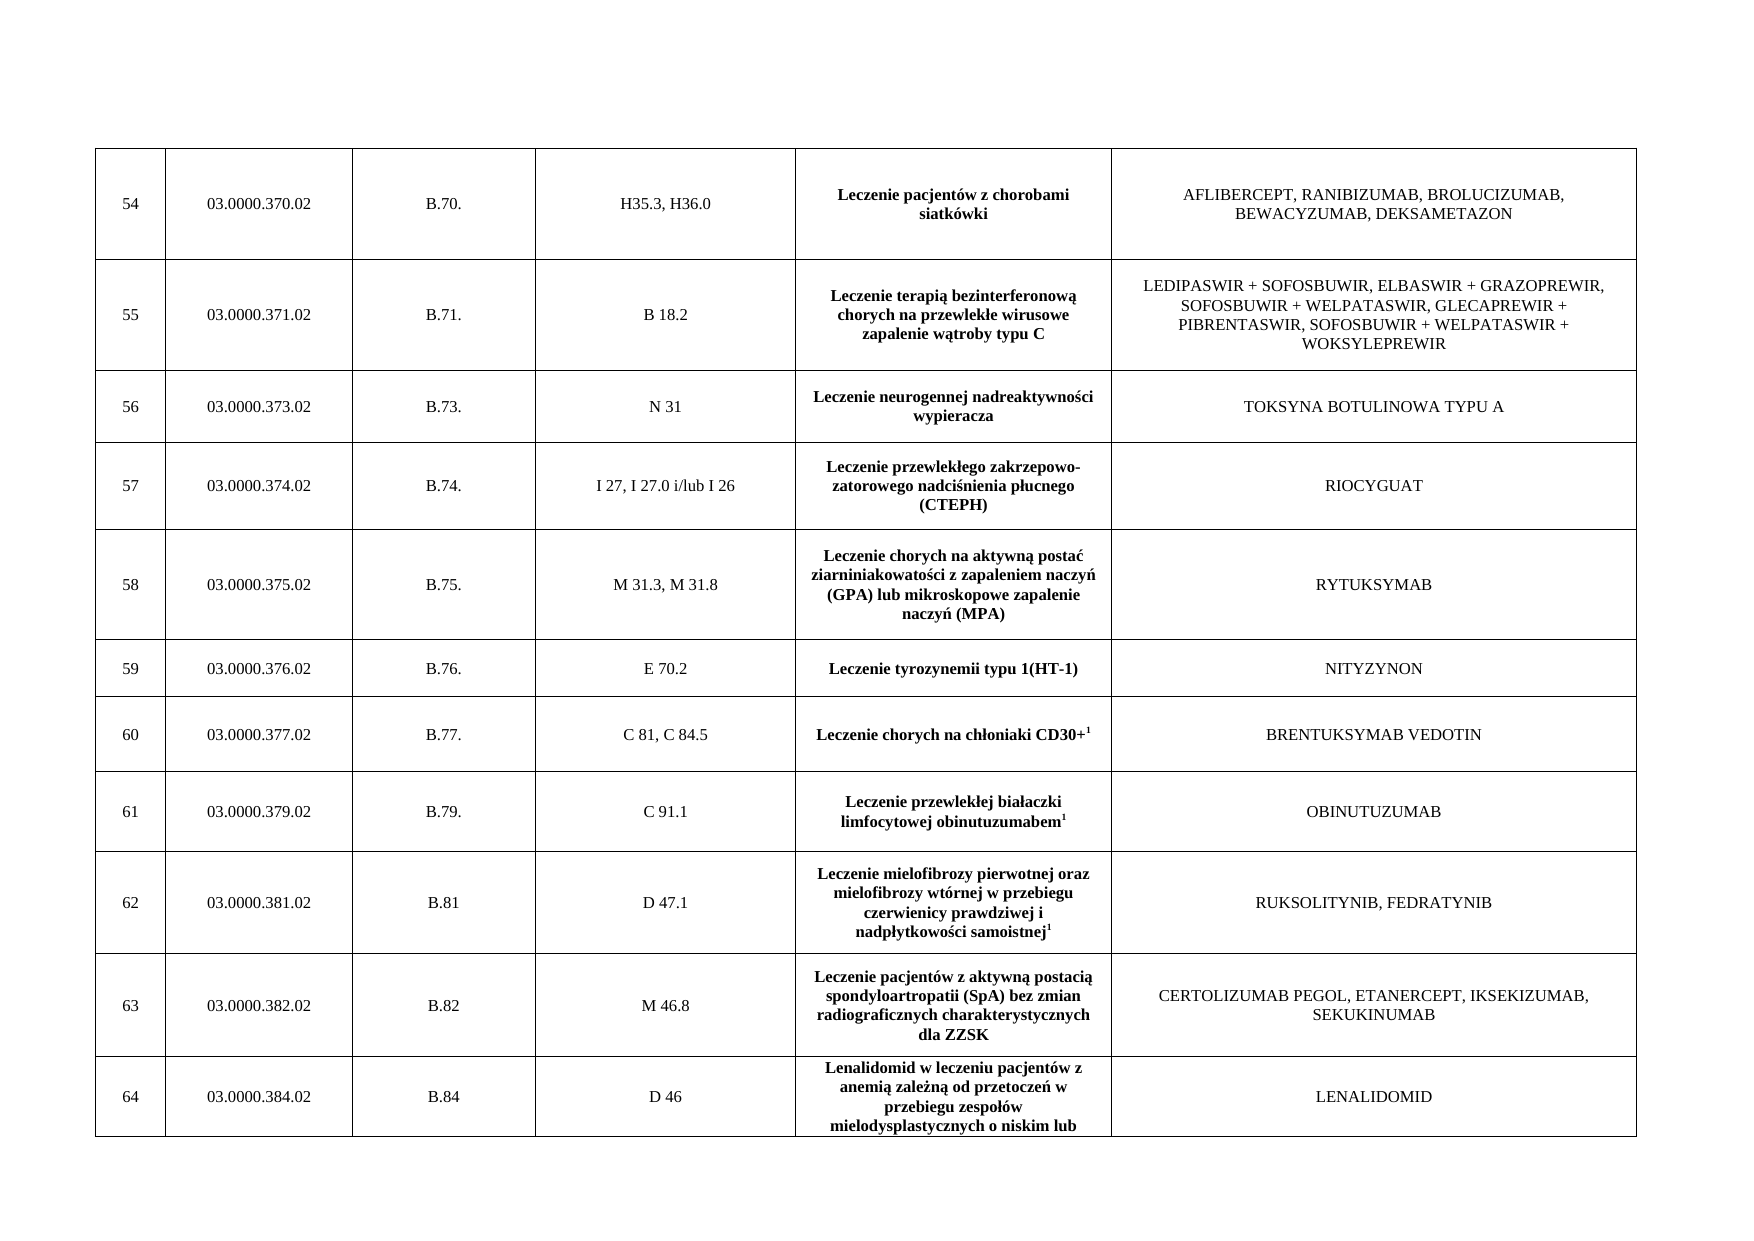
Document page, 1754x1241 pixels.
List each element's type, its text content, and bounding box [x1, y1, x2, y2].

table_cell 03.0000.381.02 [166, 852, 352, 953]
table_cell B.70. [353, 149, 535, 258]
table_cell 64 [96, 1057, 165, 1136]
table_cell D 47.1 [536, 852, 795, 953]
table_cell 63 [96, 954, 165, 1056]
table_cell C 91.1 [536, 772, 795, 851]
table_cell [796, 1057, 1111, 1136]
table_cell RYTUKSYMAB [1112, 530, 1636, 639]
table_cell Leczenie przewlekłej białaczki limfocytowej obinutuzumabem1 [796, 772, 1111, 851]
table_cell 60 [96, 697, 165, 771]
table_cell Leczenie pacjentów z aktywną postacią spondyloartropatii (SpA) bez zmian radiograficznych charakterystycznych dla ZZSK [796, 954, 1111, 1056]
table_cell 03.0000.382.02 [166, 954, 352, 1056]
table_cell LEDIPASWIR + SOFOSBUWIR, ELBASWIR + GRAZOPREWIR, SOFOSBUWIR + WELPATASWIR, GLECAPREWIR + PIBRENTASWIR, SOFOSBUWIR + WELPATASWIR + WOKSYLEPREWIR [1112, 260, 1636, 369]
table_cell B 18.2 [536, 260, 795, 369]
table_cell LENALIDOMID [1112, 1057, 1636, 1136]
table_cell B.81 [353, 852, 535, 953]
table_cell M 31.3, M 31.8 [536, 530, 795, 639]
table_cell Leczenie pacjentów z chorobami siatkówki [796, 149, 1111, 258]
table_cell 57 [96, 443, 165, 528]
table_cell 56 [96, 371, 165, 442]
table_cell AFLIBERCEPT, RANIBIZUMAB, BROLUCIZUMAB, BEWACYZUMAB, DEKSAMETAZON [1112, 149, 1636, 258]
table_cell N 31 [536, 371, 795, 442]
table_cell B.84 [353, 1057, 535, 1136]
table_cell B.79. [353, 772, 535, 851]
table_cell Leczenie neurogennej nadreaktywności wypieracza [796, 371, 1111, 442]
table_cell 61 [96, 772, 165, 851]
table_cell RUKSOLITYNIB, FEDRATYNIB [1112, 852, 1636, 953]
table_cell OBINUTUZUMAB [1112, 772, 1636, 851]
table_cell 59 [96, 640, 165, 696]
table_cell Leczenie chorych na chłoniaki CD30+1 [796, 697, 1111, 771]
table_cell I 27, I 27.0 i/lub I 26 [536, 443, 795, 528]
table_cell BRENTUKSYMAB VEDOTIN [1112, 697, 1636, 771]
table_cell 03.0000.377.02 [166, 697, 352, 771]
table_cell 03.0000.373.02 [166, 371, 352, 442]
table_cell RIOCYGUAT [1112, 443, 1636, 528]
table_cell 03.0000.371.02 [166, 260, 352, 369]
table_cell CERTOLIZUMAB PEGOL, ETANERCEPT, IKSEKIZUMAB, SEKUKINUMAB [1112, 954, 1636, 1056]
table_cell 03.0000.374.02 [166, 443, 352, 528]
table_cell B.71. [353, 260, 535, 369]
table_cell M 46.8 [536, 954, 795, 1056]
table_cell D 46 [536, 1057, 795, 1136]
table_cell B.82 [353, 954, 535, 1056]
table_cell B.74. [353, 443, 535, 528]
table_cell B.75. [353, 530, 535, 639]
table_cell 03.0000.376.02 [166, 640, 352, 696]
table_cell NITYZYNON [1112, 640, 1636, 696]
table_cell Leczenie przewlekłego zakrzepowo-zatorowego nadciśnienia płucnego (CTEPH) [796, 443, 1111, 528]
table_cell Leczenie chorych na aktywną postać ziarniniakowatości z zapaleniem naczyń (GPA) lub mikroskopowe zapalenie naczyń (MPA) [796, 530, 1111, 639]
table_cell B.76. [353, 640, 535, 696]
table_cell 03.0000.379.02 [166, 772, 352, 851]
table_cell B.77. [353, 697, 535, 771]
table_cell B.73. [353, 371, 535, 442]
table_cell 03.0000.370.02 [166, 149, 352, 258]
table_cell 54 [96, 149, 165, 258]
table_cell Leczenie terapią bezinterferonową chorych na przewlekłe wirusowe zapalenie wątroby typu C [796, 260, 1111, 369]
table_cell E 70.2 [536, 640, 795, 696]
table_cell C 81, C 84.5 [536, 697, 795, 771]
table_cell H35.3, H36.0 [536, 149, 795, 258]
table_cell Leczenie mielofibrozy pierwotnej oraz mielofibrozy wtórnej w przebiegu czerwienicy prawdziwej i nadpłytkowości samoistnej1 [796, 852, 1111, 953]
table_cell 03.0000.375.02 [166, 530, 352, 639]
table_cell 03.0000.384.02 [166, 1057, 352, 1136]
table_cell 55 [96, 260, 165, 369]
table_cell 62 [96, 852, 165, 953]
table_cell 58 [96, 530, 165, 639]
table_cell TOKSYNA BOTULINOWA TYPU A [1112, 371, 1636, 442]
table_cell Leczenie tyrozynemii typu 1(HT-1) [796, 640, 1111, 696]
